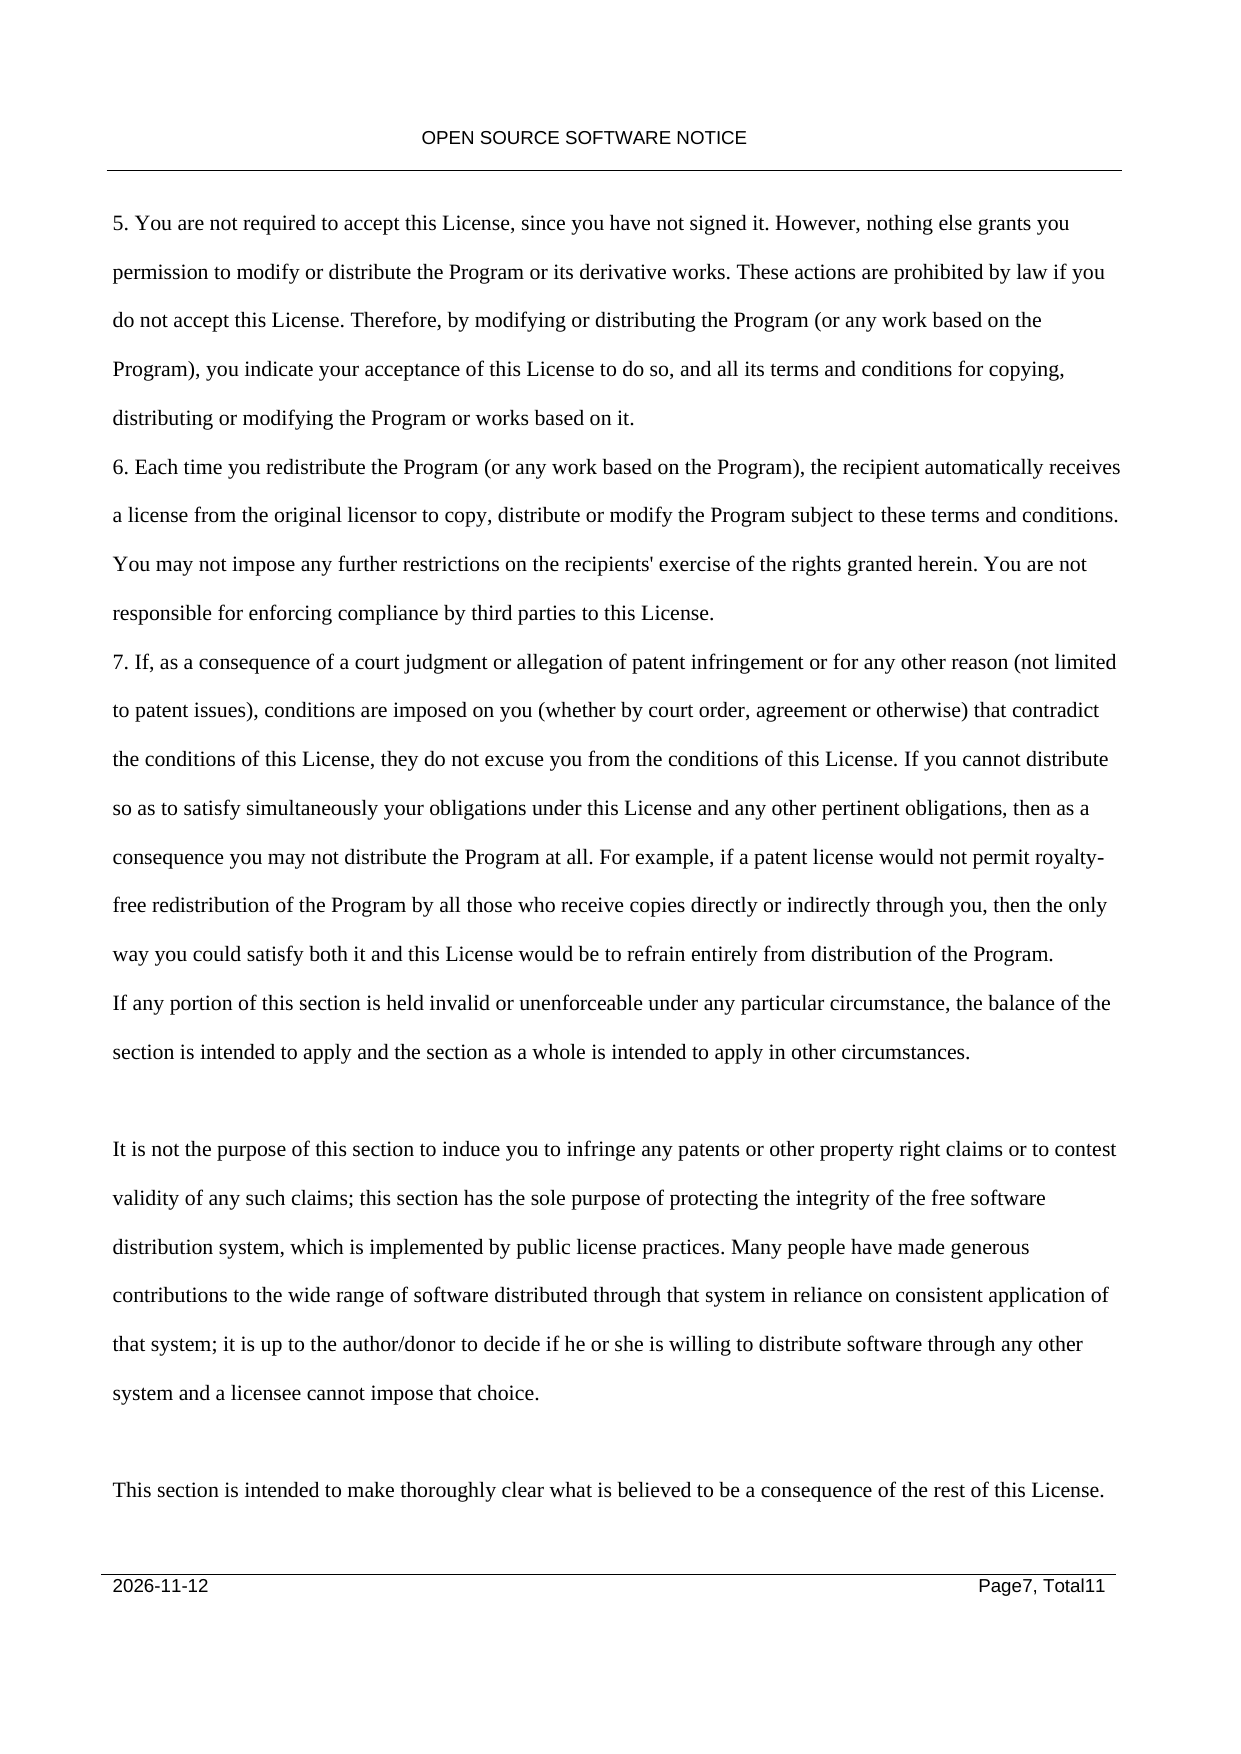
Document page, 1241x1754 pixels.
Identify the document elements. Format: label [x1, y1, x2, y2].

text [112, 206, 1128, 1506]
